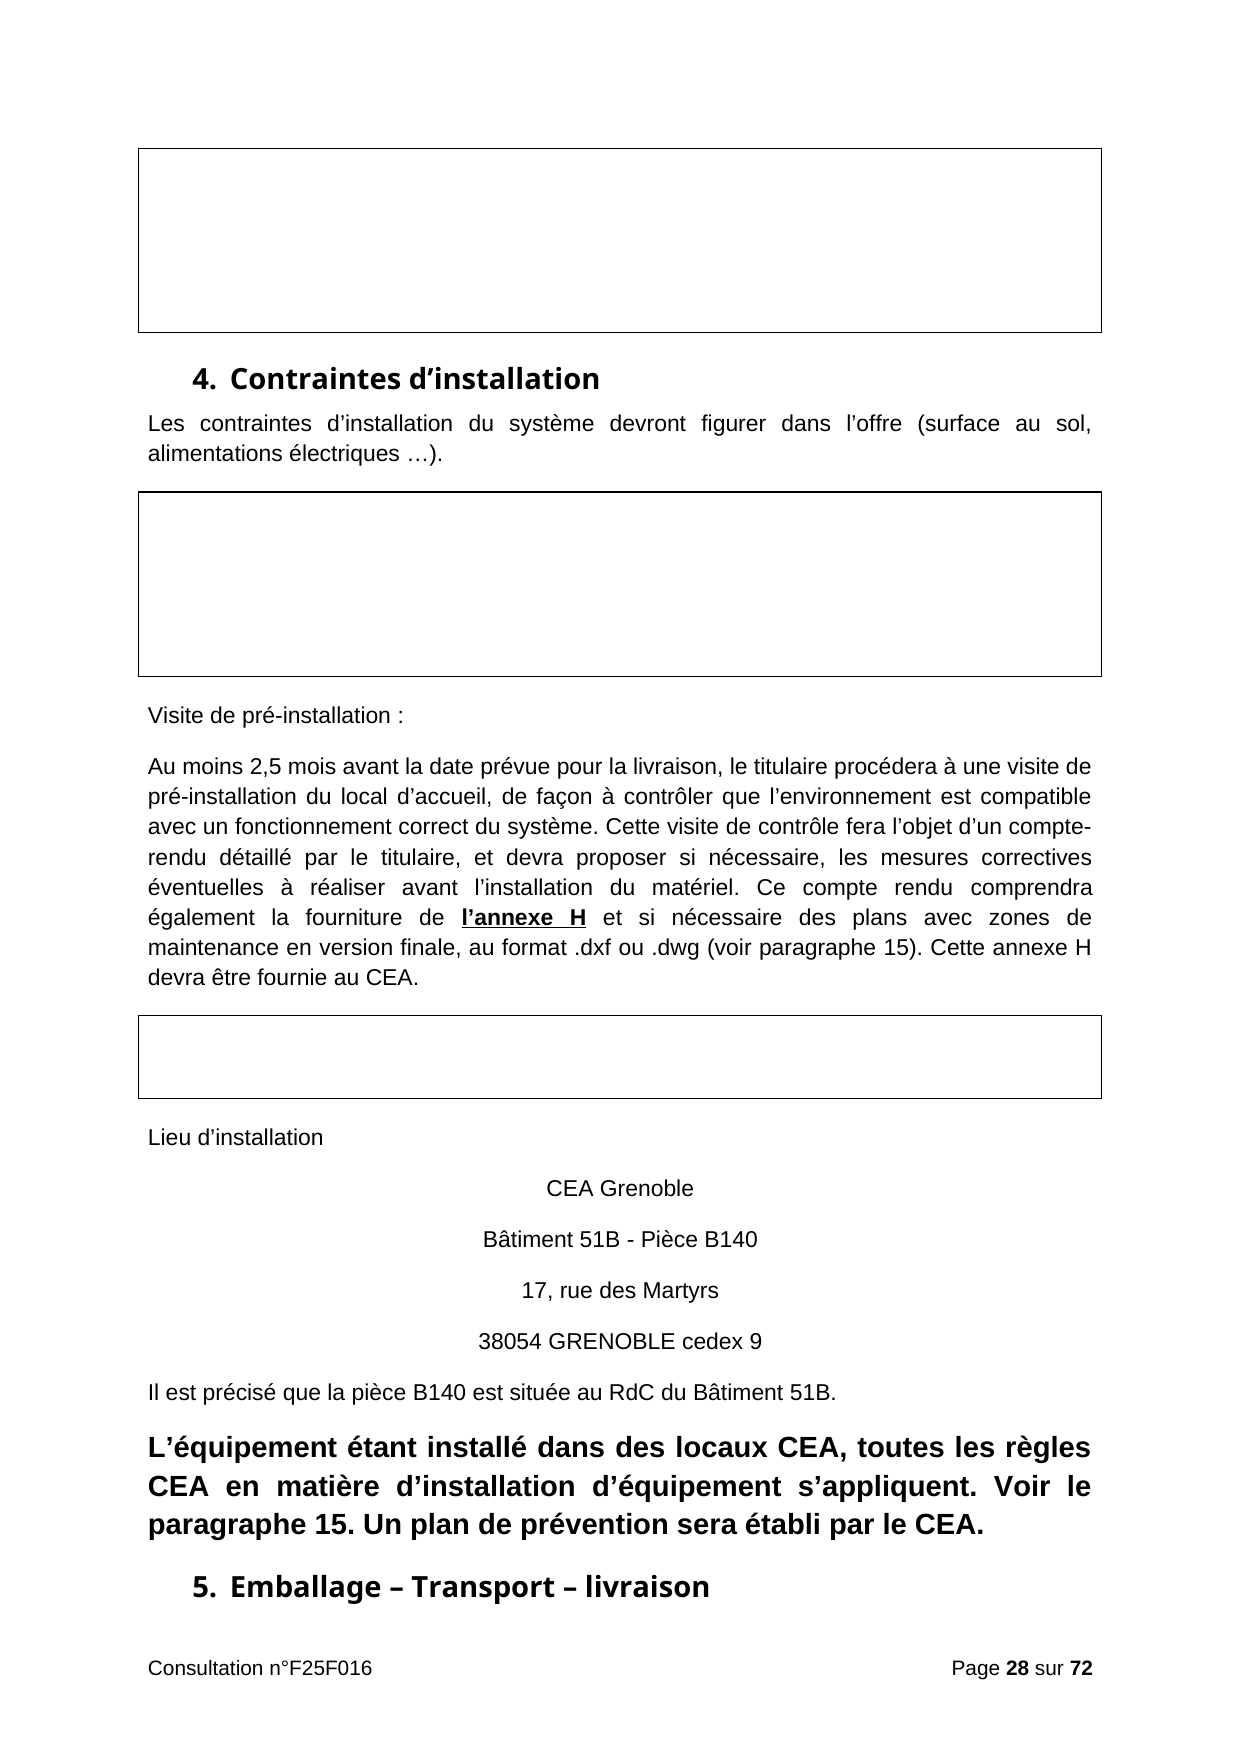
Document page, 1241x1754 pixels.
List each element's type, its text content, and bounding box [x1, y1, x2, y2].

text Les contraintes d’installation du système devront figurer dans l’offre (surface au sol, alimentations électriques …). [148, 410, 1093, 467]
text CEA Grenoble [148, 1175, 1093, 1201]
text 17, rue des Martyrs [148, 1277, 1093, 1303]
text Il est précisé que la pièce B140 est située au RdC du Bâtiment 51B. [148, 1379, 1093, 1405]
subtitle Contraintes d’installation [192, 358, 1093, 398]
text Lieu d’installation [148, 1124, 1093, 1150]
text Bâtiment 51B - Pièce B140 [148, 1226, 1093, 1252]
text L’équipement étant installé dans des locaux CEA, toutes les règles CEA en matière d’installation d’équipement s’appliquent. Voir le paragraphe 15. Un plan de prévention sera établi par le CEA. [148, 1430, 1093, 1541]
subtitle Emballage – Transport – livraison [192, 1566, 1093, 1606]
text 38054 GRENOBLE cedex 9 [148, 1328, 1093, 1354]
text Visite de pré-installation : [148, 702, 1093, 728]
text Au moins 2,5 mois avant la date prévue pour la livraison, le titulaire procédera à une visite de pré-installation du local d’accueil, de façon à contrôler que l’environnement est compatible avec un fonctionnement correct du système. Cette visite de contrôle fera l’objet d’un compte-rendu détaillé par le titulaire, et devra proposer si nécessaire, les mesures correctives éventuelles à réaliser avant l’installation du matériel. Ce compte rendu comprendra également la fourniture de l’annexe H et si nécessaire des plans avec zones de maintenance en version finale, au format .dxf ou .dwg (voir paragraphe 15). Cette annexe H devra être fournie au CEA. [148, 753, 1093, 991]
